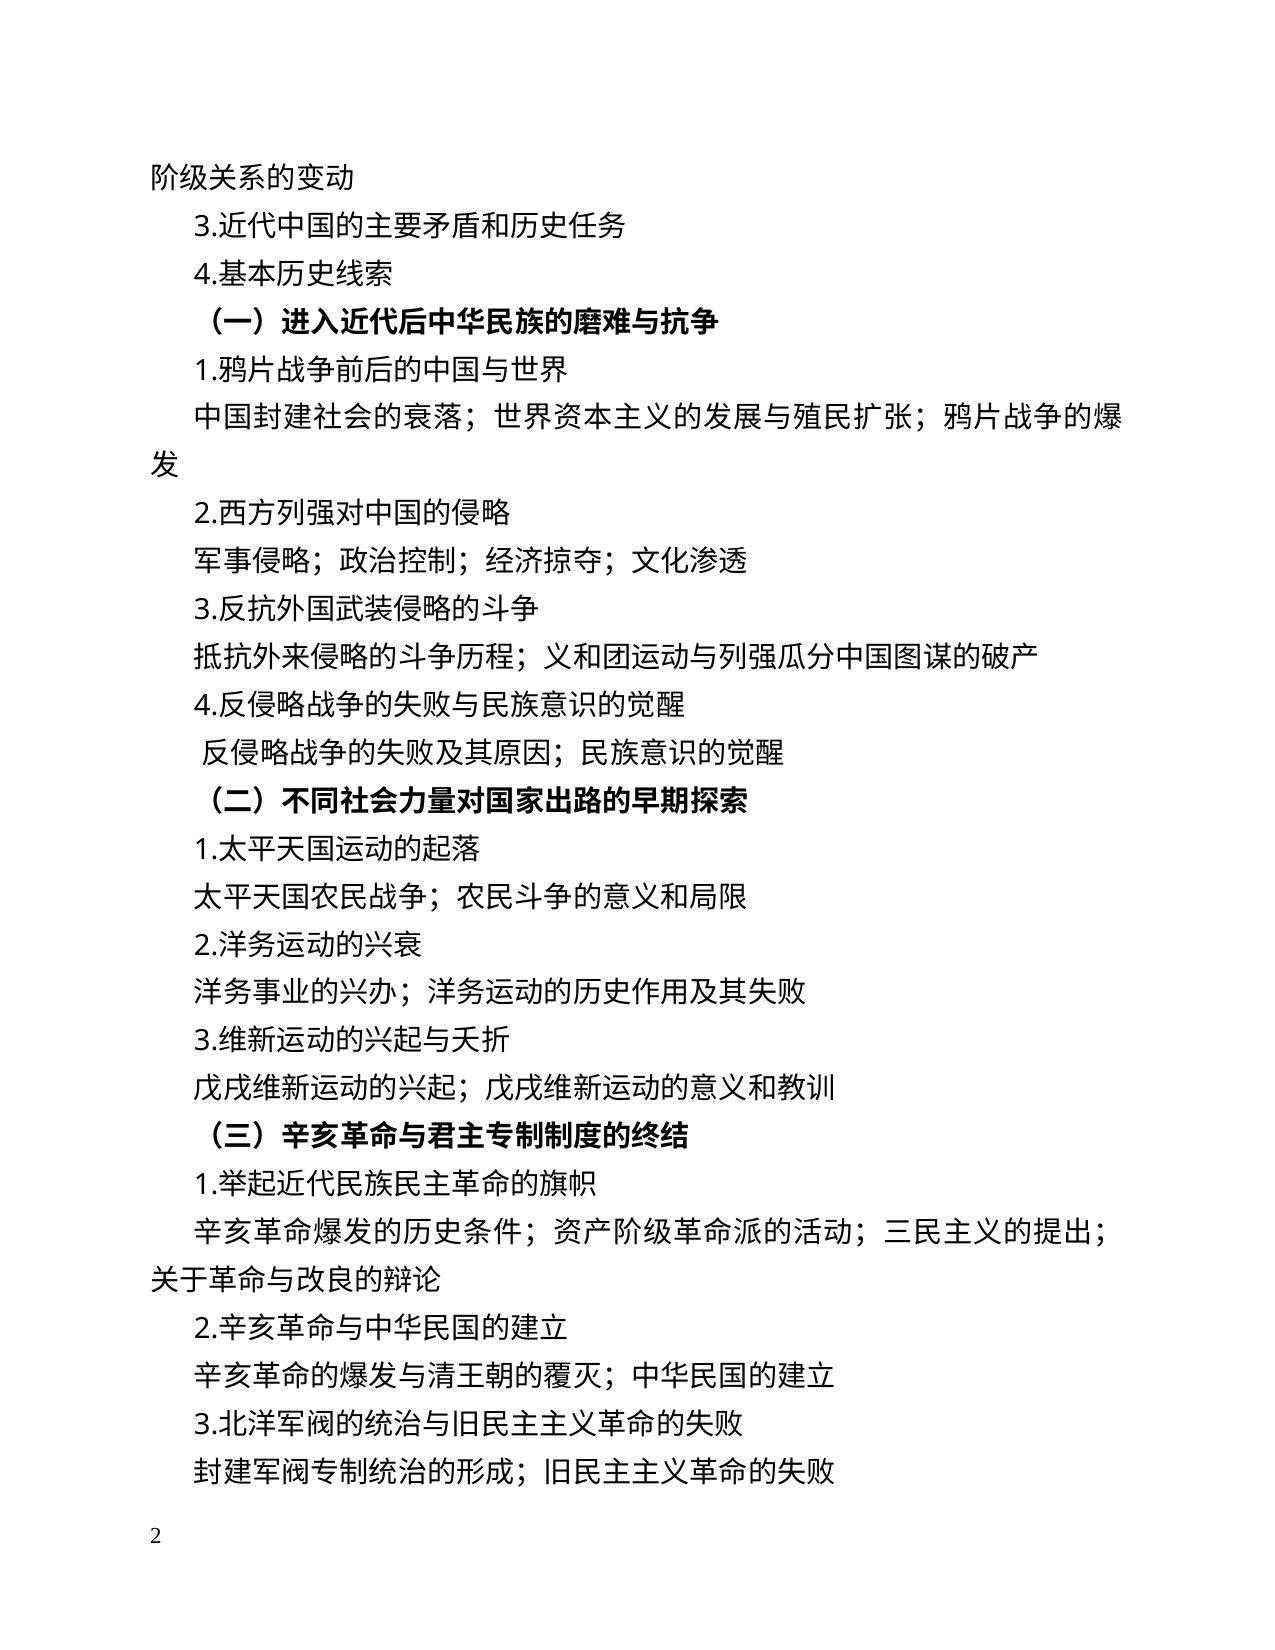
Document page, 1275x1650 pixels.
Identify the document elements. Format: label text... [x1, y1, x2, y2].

text 3.近代中国的主要矛盾和历史任务 [150, 198, 1125, 246]
text 2.西方列强对中国的侵略 [150, 485, 1125, 533]
text 1.太平天国运动的起落 [150, 821, 1125, 869]
text 4.反侵略战争的失败与民族意识的觉醒 [150, 677, 1125, 725]
text （一）进入近代后中华民族的磨难与抗争 [150, 294, 1125, 342]
text 中国封建社会的衰落；世界资本主义的发展与殖民扩张；鸦片战争的爆发 [150, 389, 1125, 485]
text 2.洋务运动的兴衰 [150, 917, 1125, 964]
text 3.北洋军阀的统治与旧民主主义革命的失败 [150, 1396, 1125, 1444]
text 军事侵略；政治控制；经济掠夺；文化渗透 [150, 533, 1125, 581]
text （三）辛亥革命与君主专制制度的终结 [150, 1108, 1125, 1156]
text 辛亥革命爆发的历史条件；资产阶级革命派的活动；三民主义的提出；关于革命与改良的辩论 [150, 1204, 1125, 1300]
text 戊戌维新运动的兴起；戊戌维新运动的意义和教训 [150, 1060, 1125, 1108]
text 封建军阀专制统治的形成；旧民主主义革命的失败 [150, 1444, 1125, 1492]
text 太平天国农民战争；农民斗争的意义和局限 [150, 869, 1125, 917]
text 反侵略战争的失败及其原因；民族意识的觉醒 [150, 725, 1125, 773]
text （二）不同社会力量对国家出路的早期探索 [150, 773, 1125, 821]
text 2.辛亥革命与中华民国的建立 [150, 1300, 1125, 1348]
text 抵抗外来侵略的斗争历程；义和团运动与列强瓜分中国图谋的破产 [150, 629, 1125, 677]
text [150, 150, 1125, 198]
text 洋务事业的兴办；洋务运动的历史作用及其失败 [150, 964, 1125, 1012]
text 3.反抗外国武装侵略的斗争 [150, 581, 1125, 629]
text 3.维新运动的兴起与夭折 [150, 1012, 1125, 1060]
text 4.基本历史线索 [150, 246, 1125, 294]
text 辛亥革命的爆发与清王朝的覆灭；中华民国的建立 [150, 1348, 1125, 1396]
text 1.鸦片战争前后的中国与世界 [150, 342, 1125, 389]
text 1.举起近代民族民主革命的旗帜 [150, 1156, 1125, 1204]
